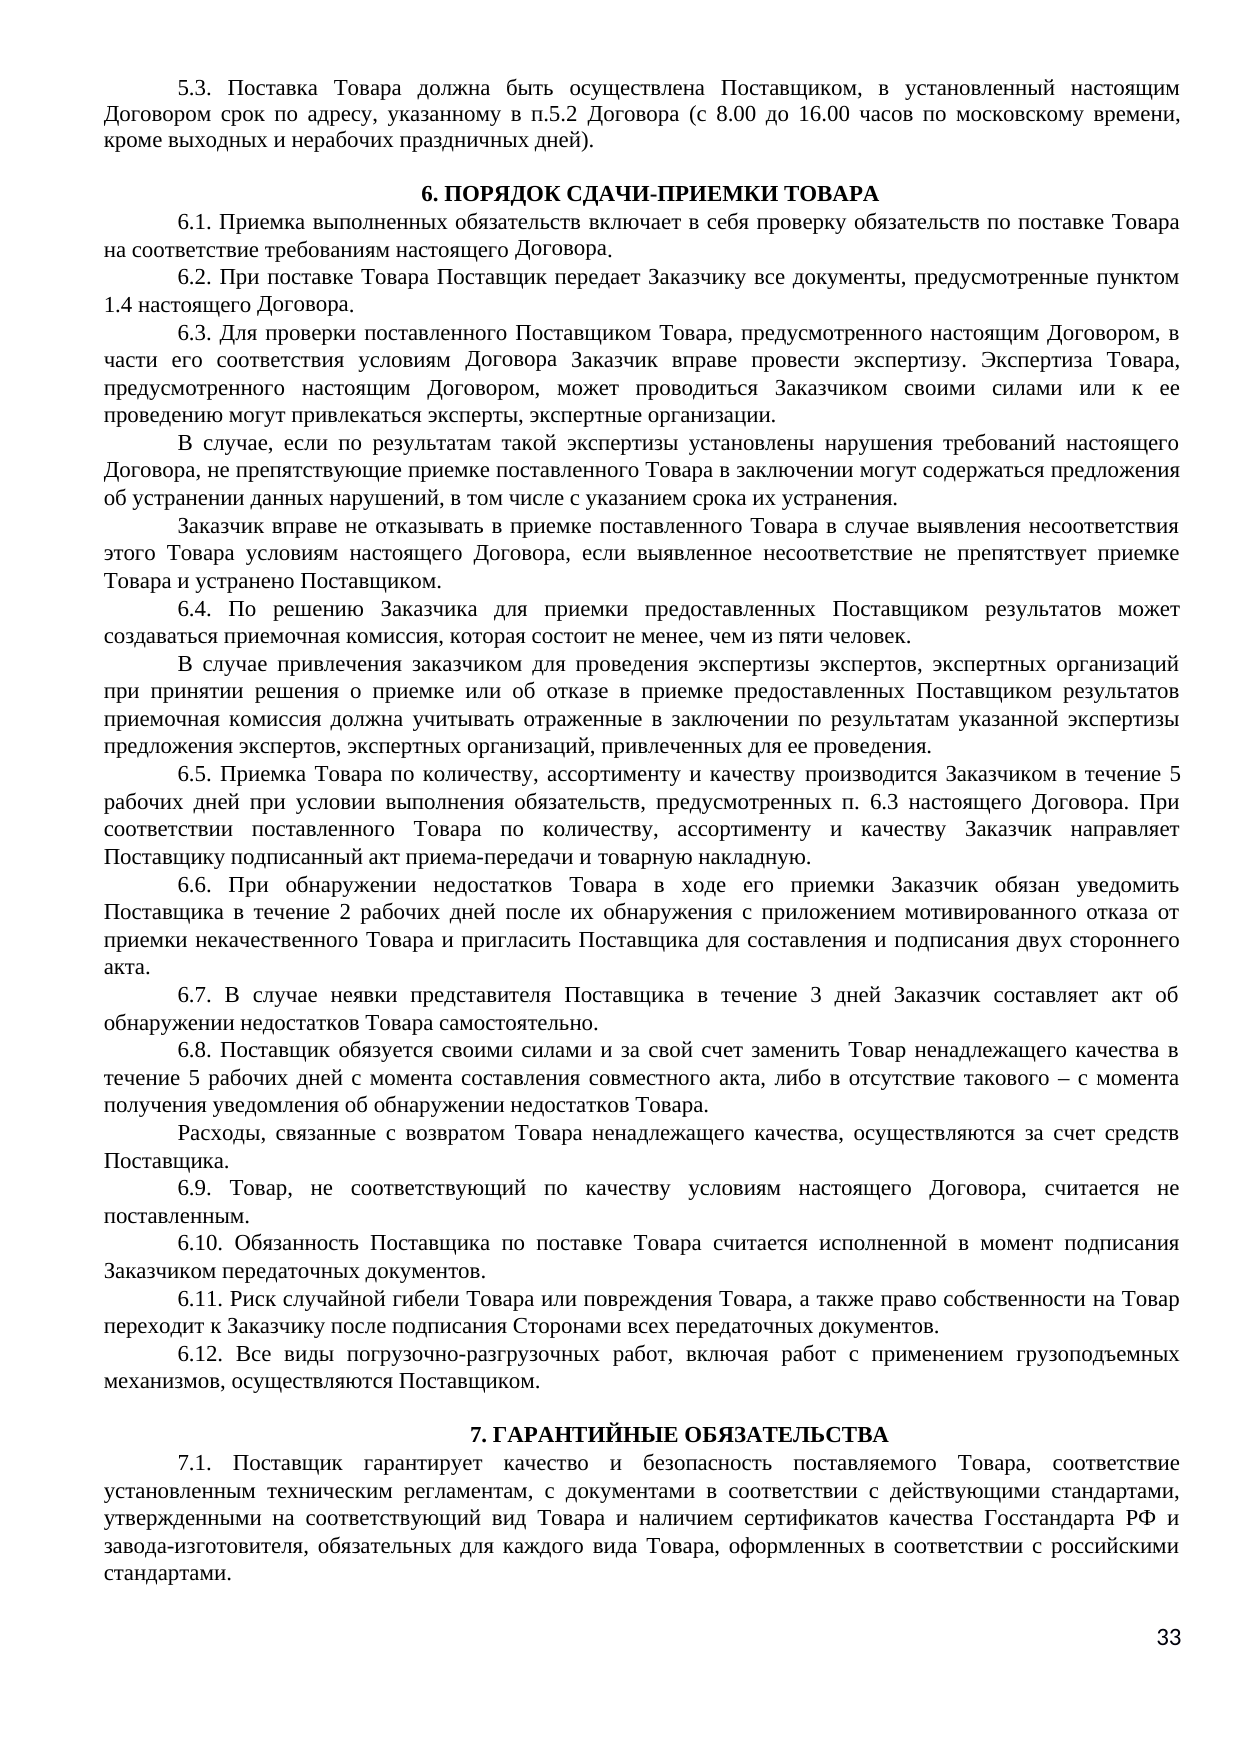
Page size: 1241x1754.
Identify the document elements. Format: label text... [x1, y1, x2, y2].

text 6.10. Обязанность Поставщика по поставке Товара считается исполненной в момент подписания Заказчиком передаточных документов. [103, 1228, 1181, 1283]
text 6.4. По решению Заказчика для приемки предоставленных Поставщиком результатов может создаваться приемочная комиссия, которая состоит не менее, чем из пяти человек. [103, 593, 1181, 648]
text 6.9. Товар, не соответствующий по качеству условиям настоящего Договора, считается не поставленным. [103, 1173, 1181, 1228]
text 7. ГАРАНТИЙНЫЕ ОБЯЗАТЕЛЬСТВА [103, 1420, 1181, 1448]
text 6.2. При поставке Товара Поставщик передает Заказчику все документы, предусмотренные пунктом 1.4 настоящего Договора. [103, 262, 1181, 317]
text 6.7. В случае неявки представителя Поставщика в течение 3 дней Заказчик составляет акт об обнаружении недостатков Товара самостоятельно. [103, 980, 1181, 1035]
text 7.1. Поставщик гарантирует качество и безопасность поставляемого Товара, соответствие установленным техническим регламентам, с документами в соответствии с действующими стандартами, утвержденными на соответствующий вид Товара и наличием сертификатов качества Госстандарта РФ и завода-изготовителя, обязательных для каждого вида Товара, оформленных в соответствии с российскими стандартами. [103, 1448, 1181, 1586]
text 6. ПОРЯДОК СДАЧИ-ПРИЕМКИ ТОВАРА [103, 179, 1181, 207]
text 6.8. Поставщик обязуется своими силами и за свой счет заменить Товар ненадлежащего качества в течение 5 рабочих дней с момента составления совместного акта, либо в отсутствие такового – с момента получения уведомления об обнаружении недостатков Товара. [103, 1035, 1181, 1118]
text 5.3. Поставка Товара должна быть осуществлена Поставщиком, в установленный настоящим Договором срок по адресу, указанному в п.5.2 Договора (с 8.00 до 16.00 часов по московскому времени, кроме выходных и нерабочих праздничных дней). [103, 74, 1181, 153]
text 6.1. Приемка выполненных обязательств включает в себя проверку обязательств по поставке Товара на соответствие требованиям настоящего Договора. [103, 207, 1181, 262]
text 6.12. Все виды погрузочно-разгрузочных работ, включая работ с применением грузоподъемных механизмов, осуществляются Поставщиком. [103, 1339, 1181, 1394]
text В случае привлечения заказчиком для проведения экспертизы экспертов, экспертных организаций при принятии решения о приемке или об отказе в приемке предоставленных Поставщиком результатов приемочная комиссия должна учитывать отраженные в заключении по результатам указанной экспертизы предложения экспертов, экспертных организаций, привлеченных для ее проведения. [103, 648, 1181, 759]
text 6.3. Для проверки поставленного Поставщиком Товара, предусмотренного настоящим Договором, в части его соответствия условиям Договора Заказчик вправе провести экспертизу. Экспертиза Товара, предусмотренного настоящим Договором, может проводиться Заказчиком своими силами или к ее проведению могут привлекаться эксперты, экспертные организации. [103, 317, 1181, 428]
text 6.6. При обнаружении недостатков Товара в ходе его приемки Заказчик обязан уведомить Поставщика в течение 2 рабочих дней после их обнаружения с приложением мотивированного отказа от приемки некачественного Товара и пригласить Поставщика для составления и подписания двух стороннего акта. [103, 869, 1181, 980]
text Расходы, связанные с возвратом Товара ненадлежащего качества, осуществляются за счет средств Поставщика. [103, 1118, 1181, 1173]
text В случае, если по результатам такой экспертизы установлены нарушения требований настоящего Договора, не препятствующие приемке поставленного Товара в заключении могут содержаться предложения об устранении данных нарушений, в том числе с указанием срока их устранения. [103, 428, 1181, 511]
text 6.11. Риск случайной гибели Товара или повреждения Товара, а также право собственности на Товар переходит к Заказчику после подписания Сторонами всех передаточных документов. [103, 1283, 1181, 1339]
text 6.5. Приемка Товара по количеству, ассортименту и качеству производится Заказчиком в течение 5 рабочих дней при условии выполнения обязательств, предусмотренных п. 6.3 настоящего Договора. При соответствии поставленного Товара по количеству, ассортименту и качеству Заказчик направляет Поставщику подписанный акт приема-передачи и товарную накладную. [103, 759, 1181, 869]
text Заказчик вправе не отказывать в приемке поставленного Товара в случае выявления несоответствия этого Товара условиям настоящего Договора, если выявленное несоответствие не препятствует приемке Товара и устранено Поставщиком. [103, 511, 1181, 593]
